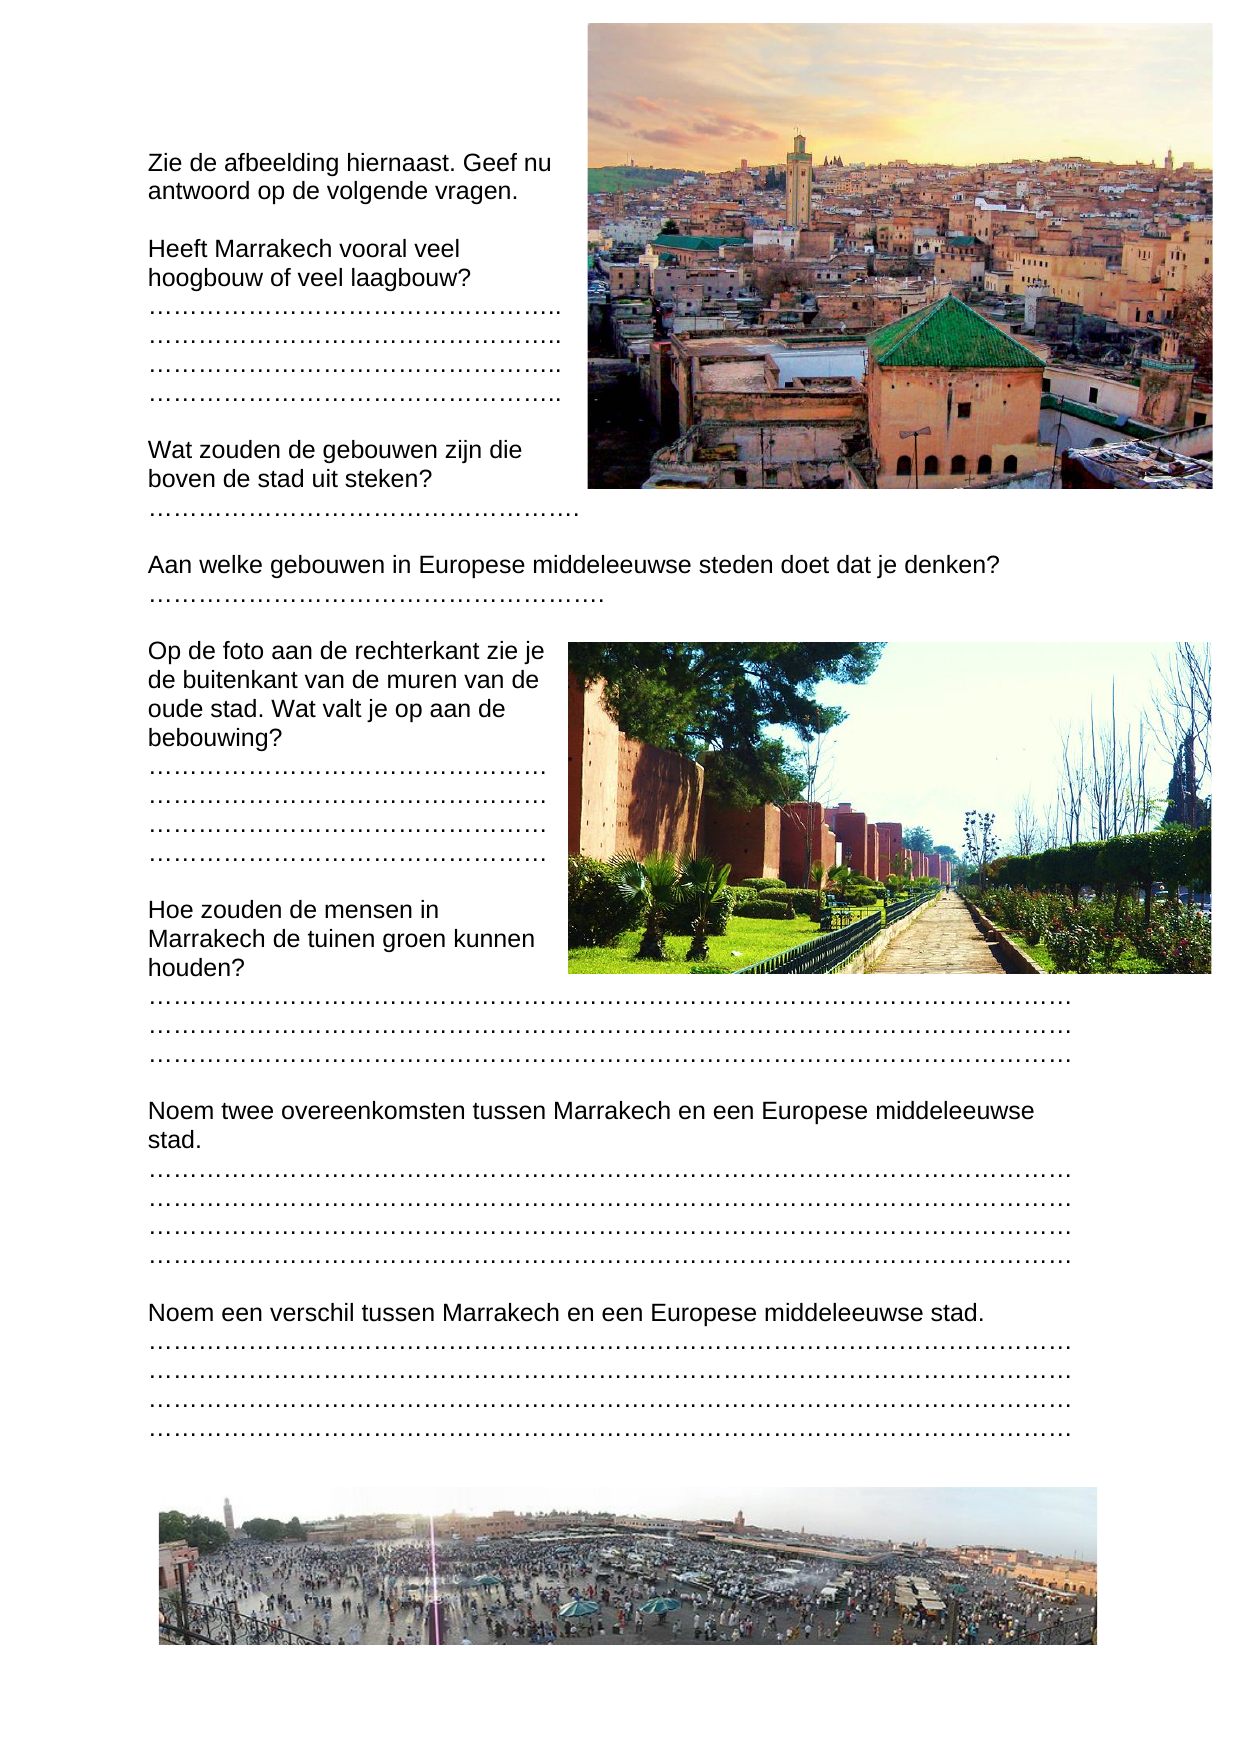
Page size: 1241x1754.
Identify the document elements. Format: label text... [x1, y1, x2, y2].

text ………………………………………………………………………………………………………………………………………………………………………………………………………………………………………………………………………………………………………………………………………………………………………………………………………… [148, 1326, 1093, 1441]
text Zie de afbeelding hiernaast. Geef nu antwoord op de volgende vragen. [148, 148, 587, 205]
text ………………………………………… [148, 838, 567, 866]
text ………………………………………….. [148, 378, 587, 406]
text ………………………………………………………………………………………………………………………………………………………………………………………………………………………………………………………………………………………………………………………………………………………………………………………………………… [148, 1154, 1093, 1269]
text ………………………………………….. [148, 320, 587, 349]
text ………………………………………… [148, 751, 567, 780]
text Noem twee overeenkomsten tussen Marrakech en een Europese middeleeuwse stad. [148, 1096, 1093, 1154]
text Noem een verschil tussen Marrakech en een Europese middeleeuwse stad. [148, 1298, 1093, 1326]
text Wat zouden de gebouwen zijn die boven de stad uit steken? [148, 435, 1093, 493]
text ………………………………………….. [148, 291, 587, 320]
text ………………………………………………. [148, 579, 1093, 608]
text Op de foto aan de rechterkant zie je de buitenkant van de muren van de oude stad. Wat valt je op aan de bebouwing? [148, 636, 1093, 751]
text ………………………………………….. [148, 349, 587, 378]
text ……………………………………………………………………………………………………………………………………………………………………………………………………………………………………………………………………………………………………… [148, 981, 1093, 1068]
picture [567, 642, 1211, 974]
text Hoe zouden de mensen in Marrakech de tuinen groen kunnen houden? [148, 895, 1093, 981]
text Heeft Marrakech vooral veel hoogbouw of veel laagbouw? [148, 234, 587, 291]
picture [587, 23, 1213, 489]
picture [156, 1487, 1097, 1644]
text ………………………………………… [148, 809, 567, 838]
text ………………………………………… [148, 780, 567, 809]
text ……………………………………………. [148, 493, 1093, 521]
text Aan welke gebouwen in Europese middeleeuwse steden doet dat je denken? [148, 550, 1093, 579]
